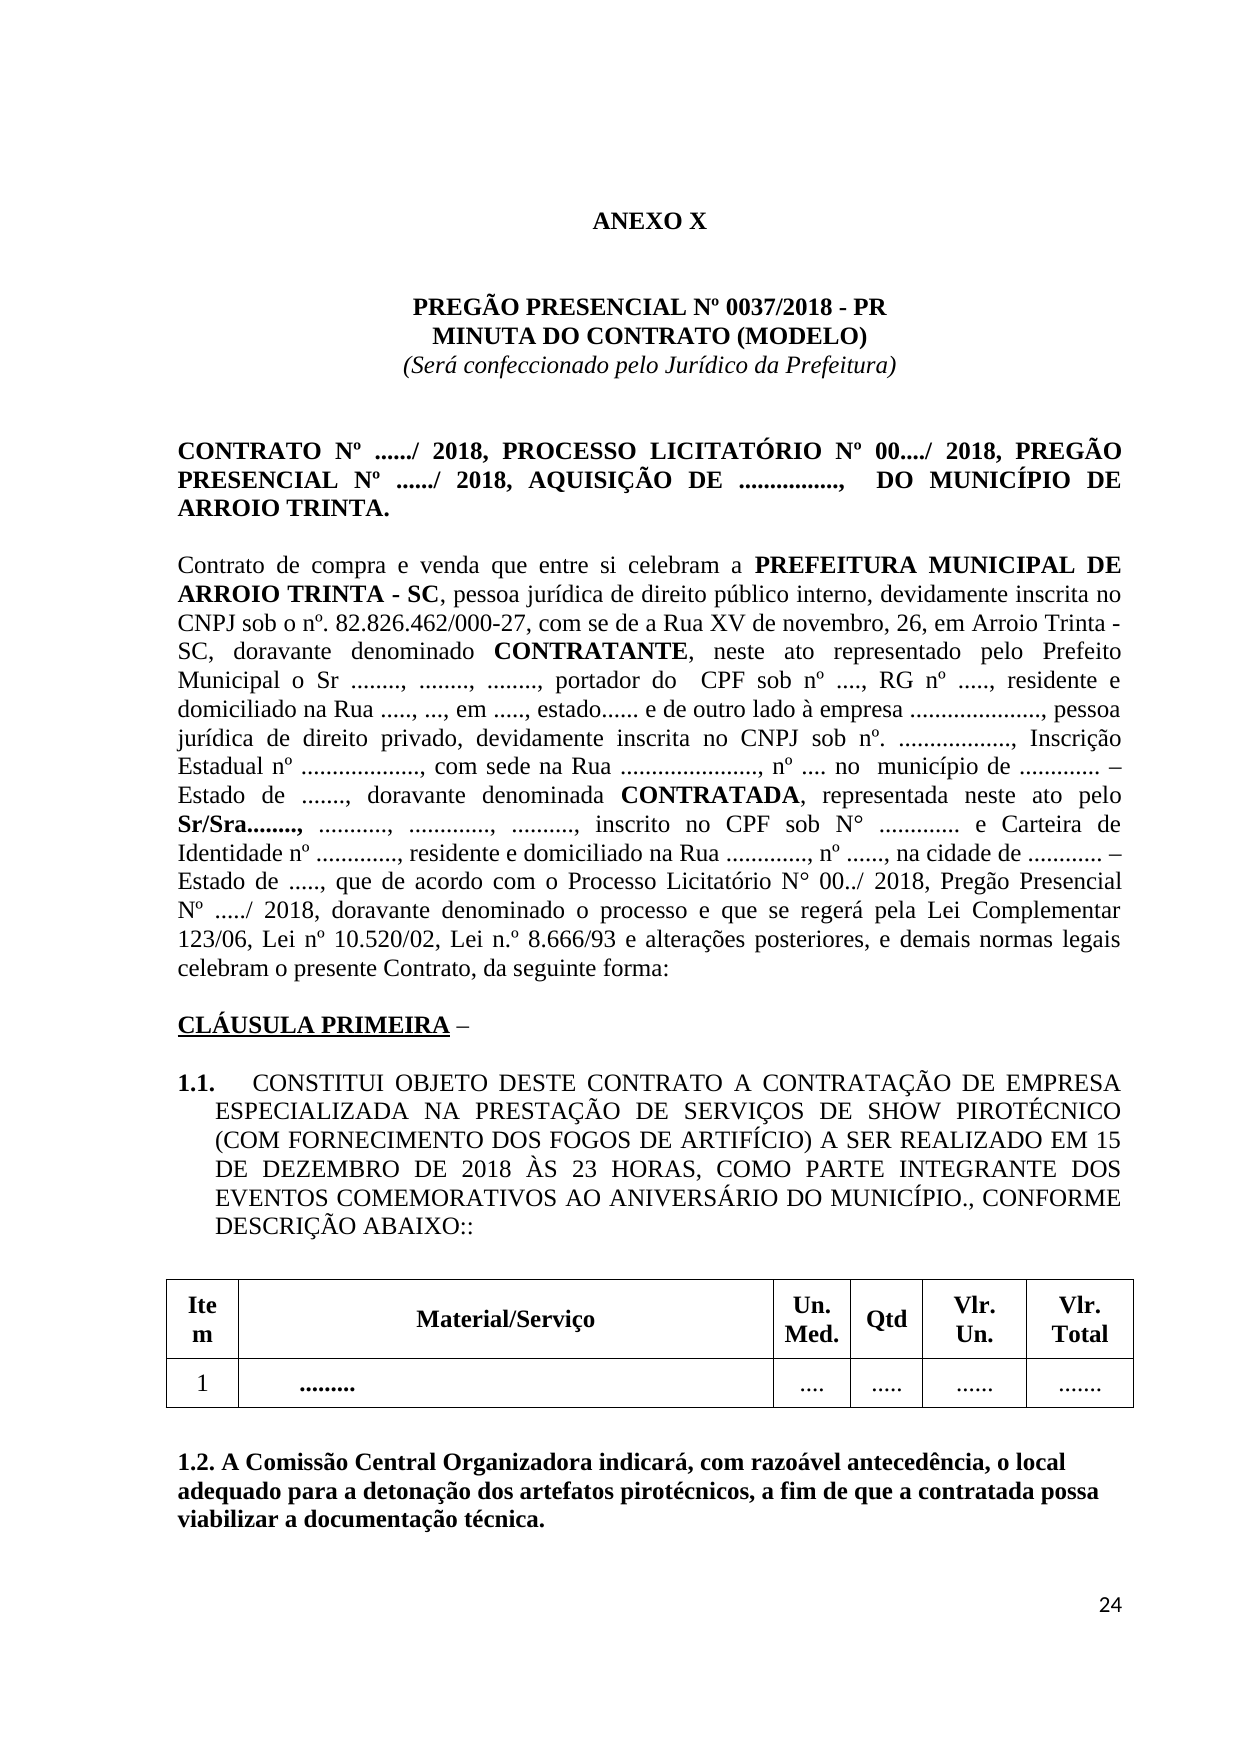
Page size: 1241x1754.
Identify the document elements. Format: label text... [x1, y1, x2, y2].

text CLÁUSULA PRIMEIRA – [177, 1010, 1122, 1039]
table_cell ...... [923, 1359, 1026, 1407]
table_header Un. Med. [774, 1280, 850, 1357]
list CONSTITUI OBJETO DESTE CONTRATO A CONTRATAÇÃO DE EMPRESA ESPECIALIZADA NA PRESTAÇÃO DE SERVIÇOS DE SHOW PIROTÉCNICO (COM FORNECIMENTO DOS FOGOS DE ARTIFÍCIO) A SER REALIZADO EM 15 DE DEZEMBRO DE 2018 ÀS 23 HORAS, COMO PARTE INTEGRANTE DOS EVENTOS COMEMORATIVOS AO ANIVERSÁRIO DO MUNICÍPIO., CONFORME DESCRIÇÃO ABAIXO:: [177, 1068, 1122, 1240]
table_header Material/Serviço [239, 1280, 773, 1357]
table_cell ..... [851, 1359, 922, 1407]
table_cell ......... [239, 1359, 773, 1407]
text MINUTA DO CONTRATO (MODELO) [177, 321, 1122, 350]
table_cell 1 [167, 1359, 238, 1407]
text 1.2. A Comissão Central Organizadora indicará, com razoável antecedência, o local adequado para a detonação dos artefatos pirotécnicos, a fim de que a contratada possa viabilizar a documentação técnica. [177, 1447, 1122, 1533]
text Contrato de compra e venda que entre si celebram a PREFEITURA MUNICIPAL DE ARROIO TRINTA - SC, pessoa jurídica de direito público interno, devidamente inscrita no CNPJ sob o nº. 82.826.462/000-27, com se de a Rua XV de novembro, 26, em Arroio Trinta - SC, doravante denominado CONTRATANTE, neste ato representado pelo Prefeito Municipal o Sr ........, ........, ........, portador do CPF sob nº ...., RG nº ....., residente e domiciliado na Rua ....., ..., em ....., estado...... e de outro lado à empresa ....................., pessoa jurídica de direito privado, devidamente inscrita no CNPJ sob nº. .................., Inscrição Estadual nº ..................., com sede na Rua ......................, nº .... no município de ............. – Estado de ......., doravante denominada CONTRATADA, representada neste ato pelo Sr/Sra........, ..........., ............., .........., inscrito no CPF sob N° ............. e Carteira de Identidade nº ............., residente e domiciliado na Rua ............., nº ......, na cidade de ............ – Estado de ....., que de acordo com o Processo Licitatório N° 00../ 2018, Pregão Presencial Nº ...../ 2018, doravante denominado o processo e que se regerá pela Lei Complementar 123/06, Lei nº 10.520/02, Lei n.º 8.666/93 e alterações posteriores, e demais normas legais celebram o presente Contrato, da seguinte forma: [177, 550, 1122, 981]
text ANEXO X [177, 206, 1122, 235]
text (Será confeccionado pelo Jurídico da Prefeitura) [177, 350, 1122, 378]
table_cell ....... [1027, 1359, 1133, 1407]
table_cell .... [774, 1359, 850, 1407]
table_header Vlr. Total [1027, 1280, 1133, 1357]
text CONTRATO Nº ....../ 2018, PROCESSO LICITATÓRIO Nº 00..../ 2018, PREGÃO PRESENCIAL Nº ....../ 2018, AQUISIÇÃO DE ................, DO MUNICÍPIO DE ARROIO TRINTA. [177, 436, 1122, 522]
table_header Qtd [851, 1280, 922, 1357]
text PREGÃO PRESENCIAL Nº 0037/2018 - PR [177, 292, 1122, 321]
table_header Vlr. Un. [923, 1280, 1026, 1357]
table_header Item [167, 1280, 238, 1357]
